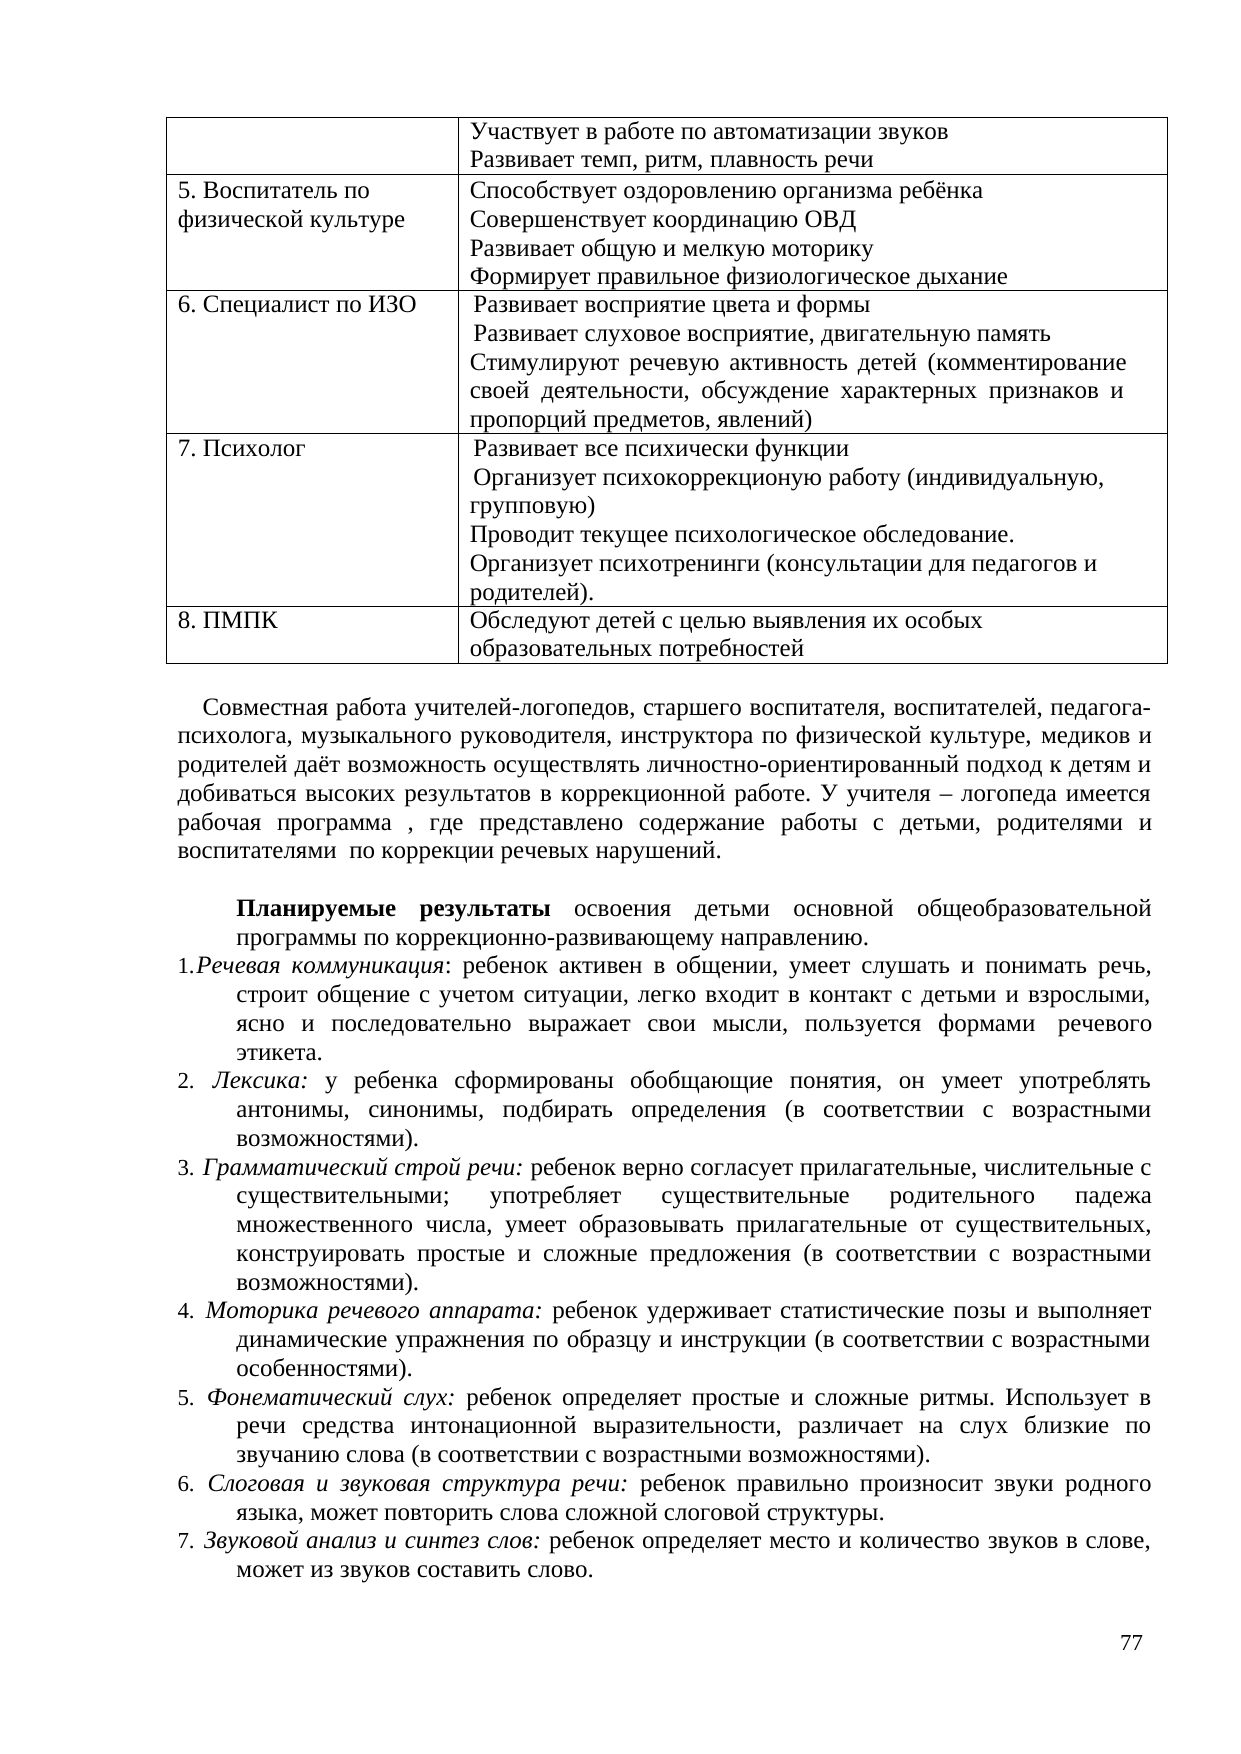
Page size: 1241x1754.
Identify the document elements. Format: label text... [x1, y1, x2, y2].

list Звуковой анализ и синтез слов: ребенок определяет место и количество звуков в слове, может из звуков составить слово. [177, 1526, 1151, 1583]
text Планируемые результаты освоения детьми основной общеобразовательной программы по коррекционно-развивающему направлению. [236, 893, 1152, 950]
list Лексика: у ребенка сформированы обобщающие понятия, он умеет употреблять антонимы, синонимы, подбирать определения (в соответствии с возрастными возможностями). [177, 1065, 1151, 1152]
list Фонематический слух: ребенок определяет простые и сложные ритмы. Использует в речи средства интонационной выразительности, различает на слух близкие по звучанию слова (в соответствии с возрастными возможностями). [177, 1382, 1152, 1468]
list Грамматический строй речи: ребенок верно согласует прилагательные, числительные с существительными; употребляет существительные родительного падежа множественного числа, умеет образовывать прилагательные от существительных, конструировать простые и сложные предложения (в соответствии с возрастными возможностями). [177, 1152, 1152, 1295]
table_cell Обследуют детей с целью выявления их особых образовательных потребностей [459, 607, 1167, 663]
list Слоговая и звуковая структура речи: ребенок правильно произносит звуки родного языка, может повторить слова сложной слоговой структуры. [177, 1468, 1152, 1525]
table_cell 5. Воспитатель по физической культуре [167, 175, 458, 290]
table_cell 8. ПМПК [167, 607, 458, 663]
list Моторика речевого аппарата: ребенок удерживает статистические позы и выполняет динамические упражнения по образцу и инструкции (в соответствии с возрастными особенностями). [177, 1295, 1152, 1382]
text Совместная работа учителей-логопедов, старшего воспитателя, воспитателей, педагога- психолога, музыкального руководителя, инструктора по физической культуре, медиков и родителей даёт возможность осуществлять личностно-ориентированный подход к детям и добиваться высоких результатов в коррекционной работе. У учителя – логопеда имеется рабочая программа , где представлено содержание работы с детьми, родителями и воспитателями по коррекции речевых нарушений. [177, 692, 1152, 864]
table_cell Способствует оздоровлению организма ребёнка Совершенствует координацию ОВД Развивает общую и мелкую моторику Формирует правильное физиологическое дыхание [459, 175, 1167, 290]
table_header [167, 118, 458, 174]
table_cell 6. Специалист по ИЗО [167, 291, 458, 433]
table_cell Развивает все психически функции Организует психокоррекционую работу (индивидуальную, групповую) Проводит текущее психологическое обследование. Организует психотренинги (консультации для педагогов и родителей). [459, 434, 1167, 606]
table_cell Развивает восприятие цвета и формы Развивает слуховое восприятие, двигательную память Стимулируют речевую активность детей (комментирование своей деятельности, обсуждение характерных признаков и пропорций предметов, явлений) [459, 291, 1167, 433]
list Речевая коммуникация: ребенок активен в общении, умеет слушать и понимать речь, строит общение с учетом ситуации, легко входит в контакт с детьми и взрослыми, ясно и последовательно выражает свои мысли, пользуется формами речевого этикета. [177, 950, 1152, 1065]
table_header Участвует в работе по автоматизации звуков Развивает темп, ритм, плавность речи [459, 118, 1167, 174]
table_cell 7. Психолог [167, 434, 458, 606]
